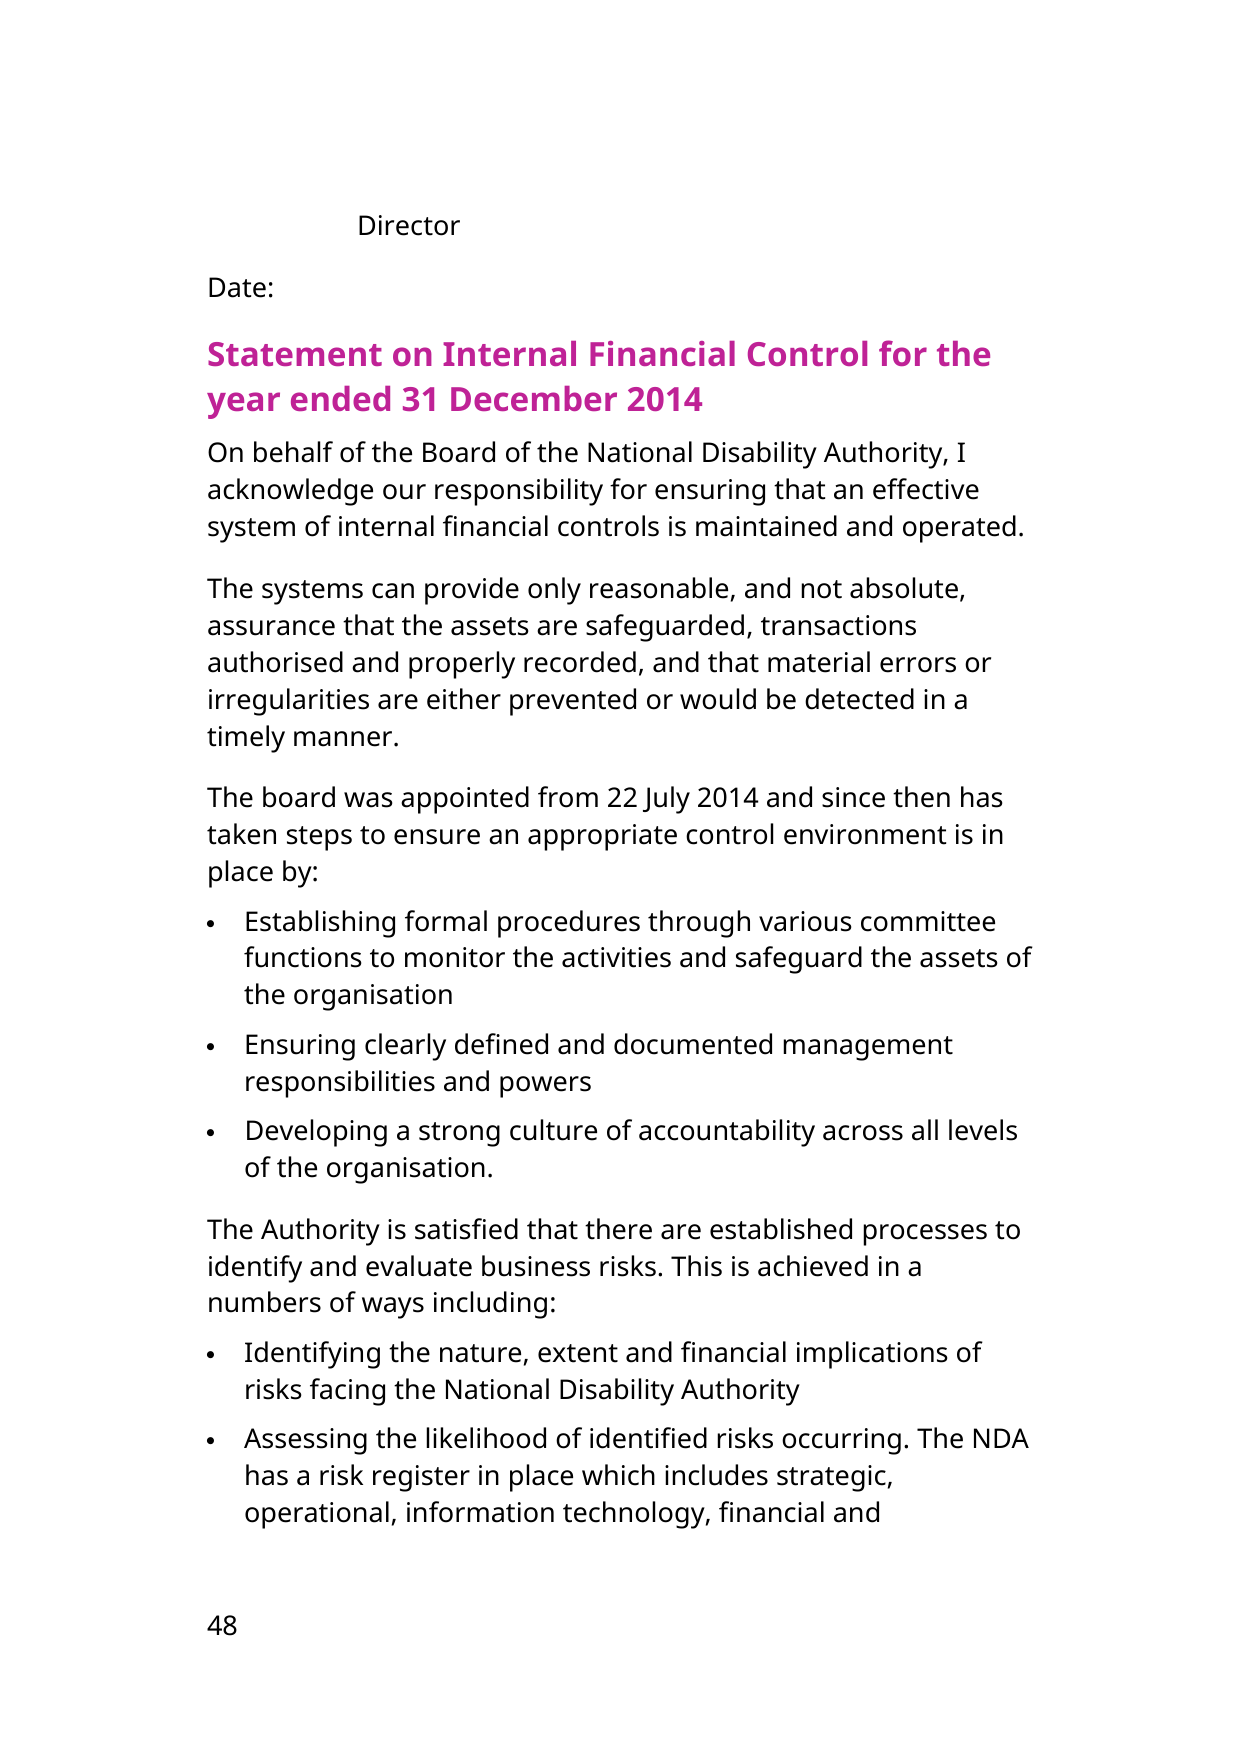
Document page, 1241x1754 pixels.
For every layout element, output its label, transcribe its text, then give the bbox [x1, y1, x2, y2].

list Establishing formal procedures through various committee functions to monitor the activities and safeguard the assets of the organisation [207, 902, 1033, 1013]
text The systems can provide only reasonable, and not absolute, assurance that the assets are safeguarded, transactions authorised and properly recorded, and that material errors or irregularities are either prevented or would be detected in a timely manner. [207, 569, 1033, 754]
list Ensuring clearly defined and documented management responsibilities and powers [207, 1025, 1033, 1099]
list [207, 1419, 1033, 1530]
list Developing a strong culture of accountability across all levels of the organisation. [207, 1111, 1033, 1185]
list Identifying the nature, extent and financial implications of risks facing the National Disability Authority [207, 1333, 1033, 1407]
text Date: [207, 269, 1033, 306]
list The board was appointed from 22 July 2014 and since then has taken steps to ensure an appropriate control environment is in place by: [207, 779, 1033, 889]
subtitle Statement on Internal Financial Control for the year ended 31 December 2014 [207, 331, 1033, 421]
list The Authority is satisfied that there are established processes to identify and evaluate business risks. This is achieved in a numbers of ways including: [207, 1210, 1033, 1321]
text On behalf of the Board of the National Disability Authority, I acknowledge our responsibility for ensuring that an effective system of internal financial controls is maintained and operated. [207, 434, 1033, 544]
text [207, 207, 1033, 244]
